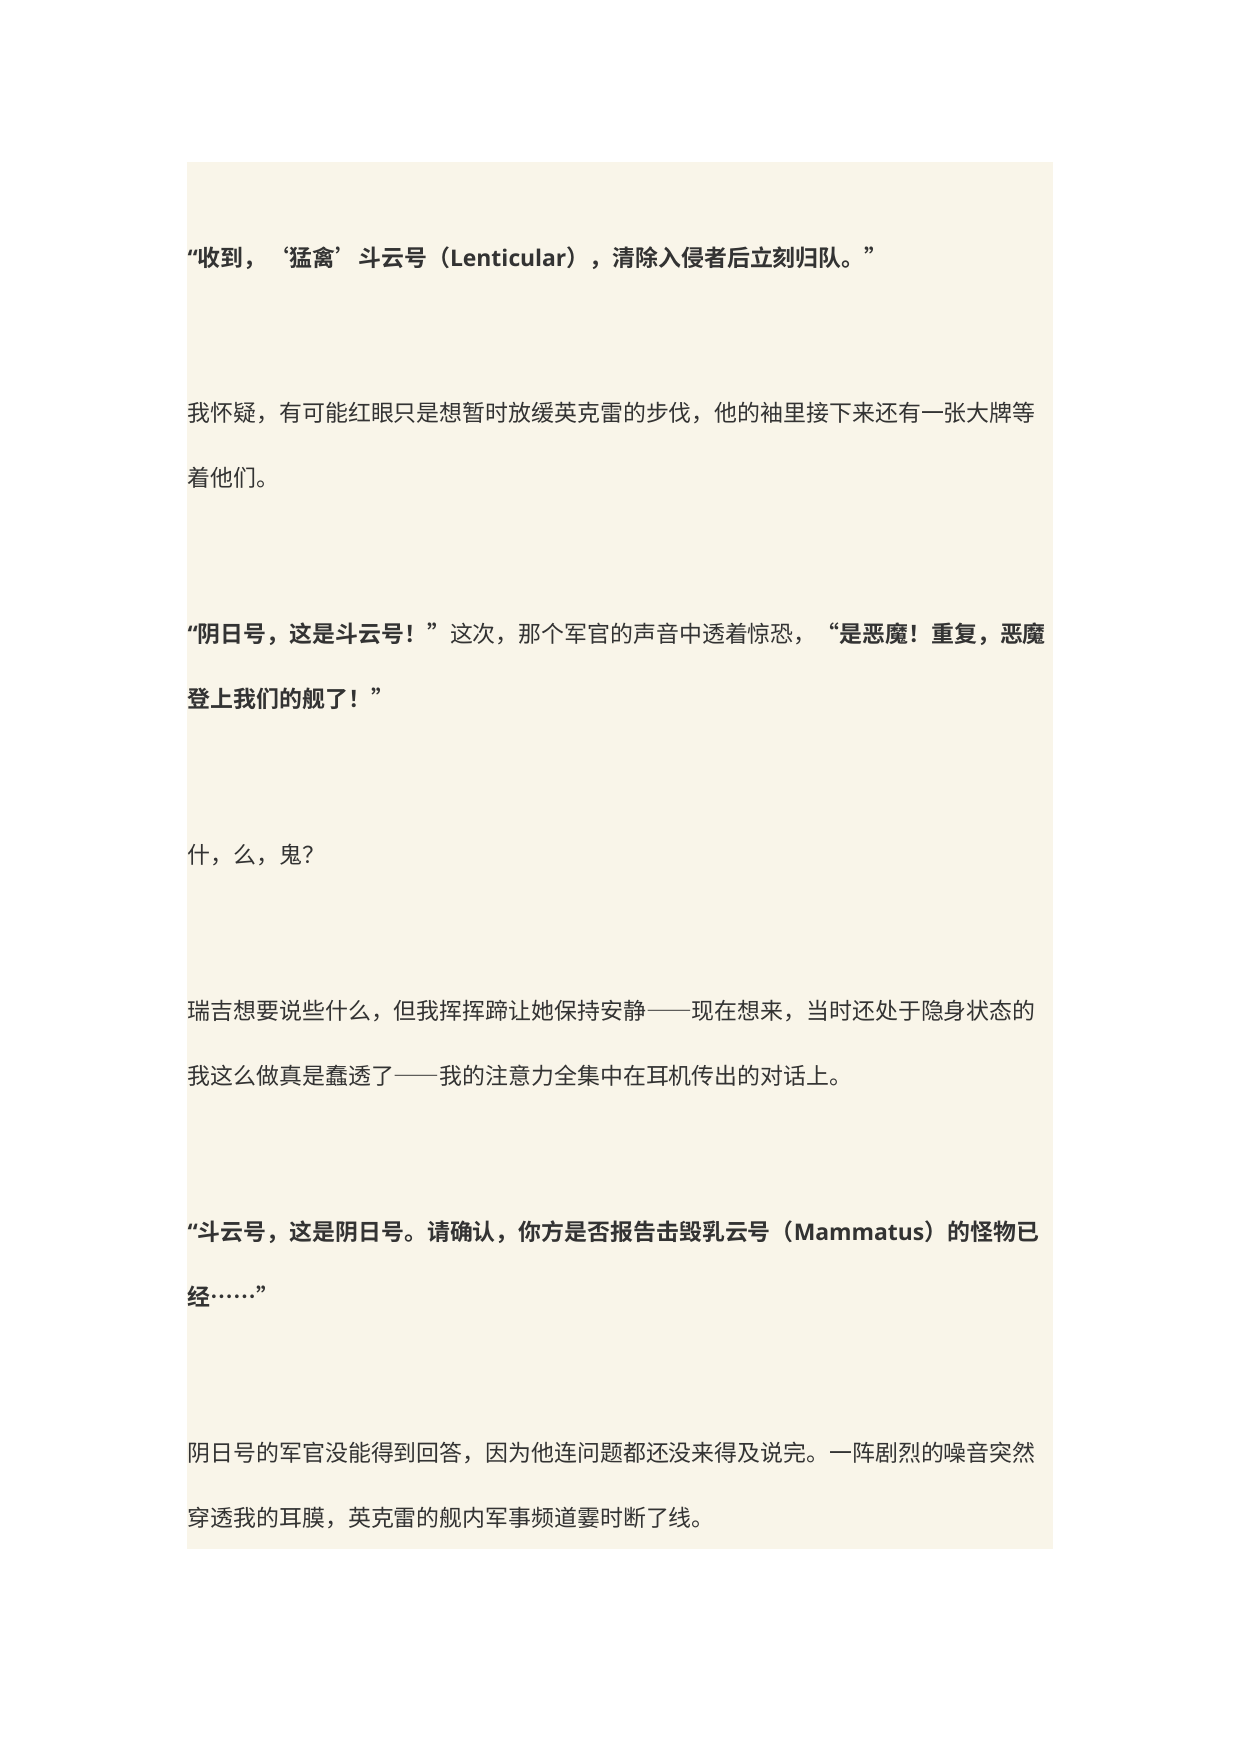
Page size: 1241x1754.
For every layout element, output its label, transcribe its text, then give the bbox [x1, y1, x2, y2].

text 我怀疑，有可能红眼只是想暂时放缓英克雷的步伐，他的袖里接下来还有一张大牌等着他们。 [187, 379, 1053, 509]
text 瑞吉想要说些什么，但我挥挥蹄让她保持安静——现在想来，当时还处于隐身状态的我这么做真是蠢透了——我的注意力全集中在耳机传出的对话上。 [187, 977, 1053, 1107]
text “斗云号，这是阴日号。请确认，你方是否报告击毁乳云号（Mammatus）的怪物已经……” [187, 1198, 1053, 1328]
text 什，么，鬼？ [187, 821, 1053, 886]
text 阴日号的军官没能得到回答，因为他连问题都还没来得及说完。一阵剧烈的噪音突然穿透我的耳膜，英克雷的舰内军事频道霎时断了线。 [187, 1419, 1053, 1549]
text “阴日号，这是斗云号！”这次，那个军官的声音中透着惊恐，“是恶魔！重复，恶魔登上我们的舰了！” [187, 600, 1053, 730]
text “收到，‘猛禽’斗云号（Lenticular），清除入侵者后立刻归队。” [187, 224, 1053, 289]
